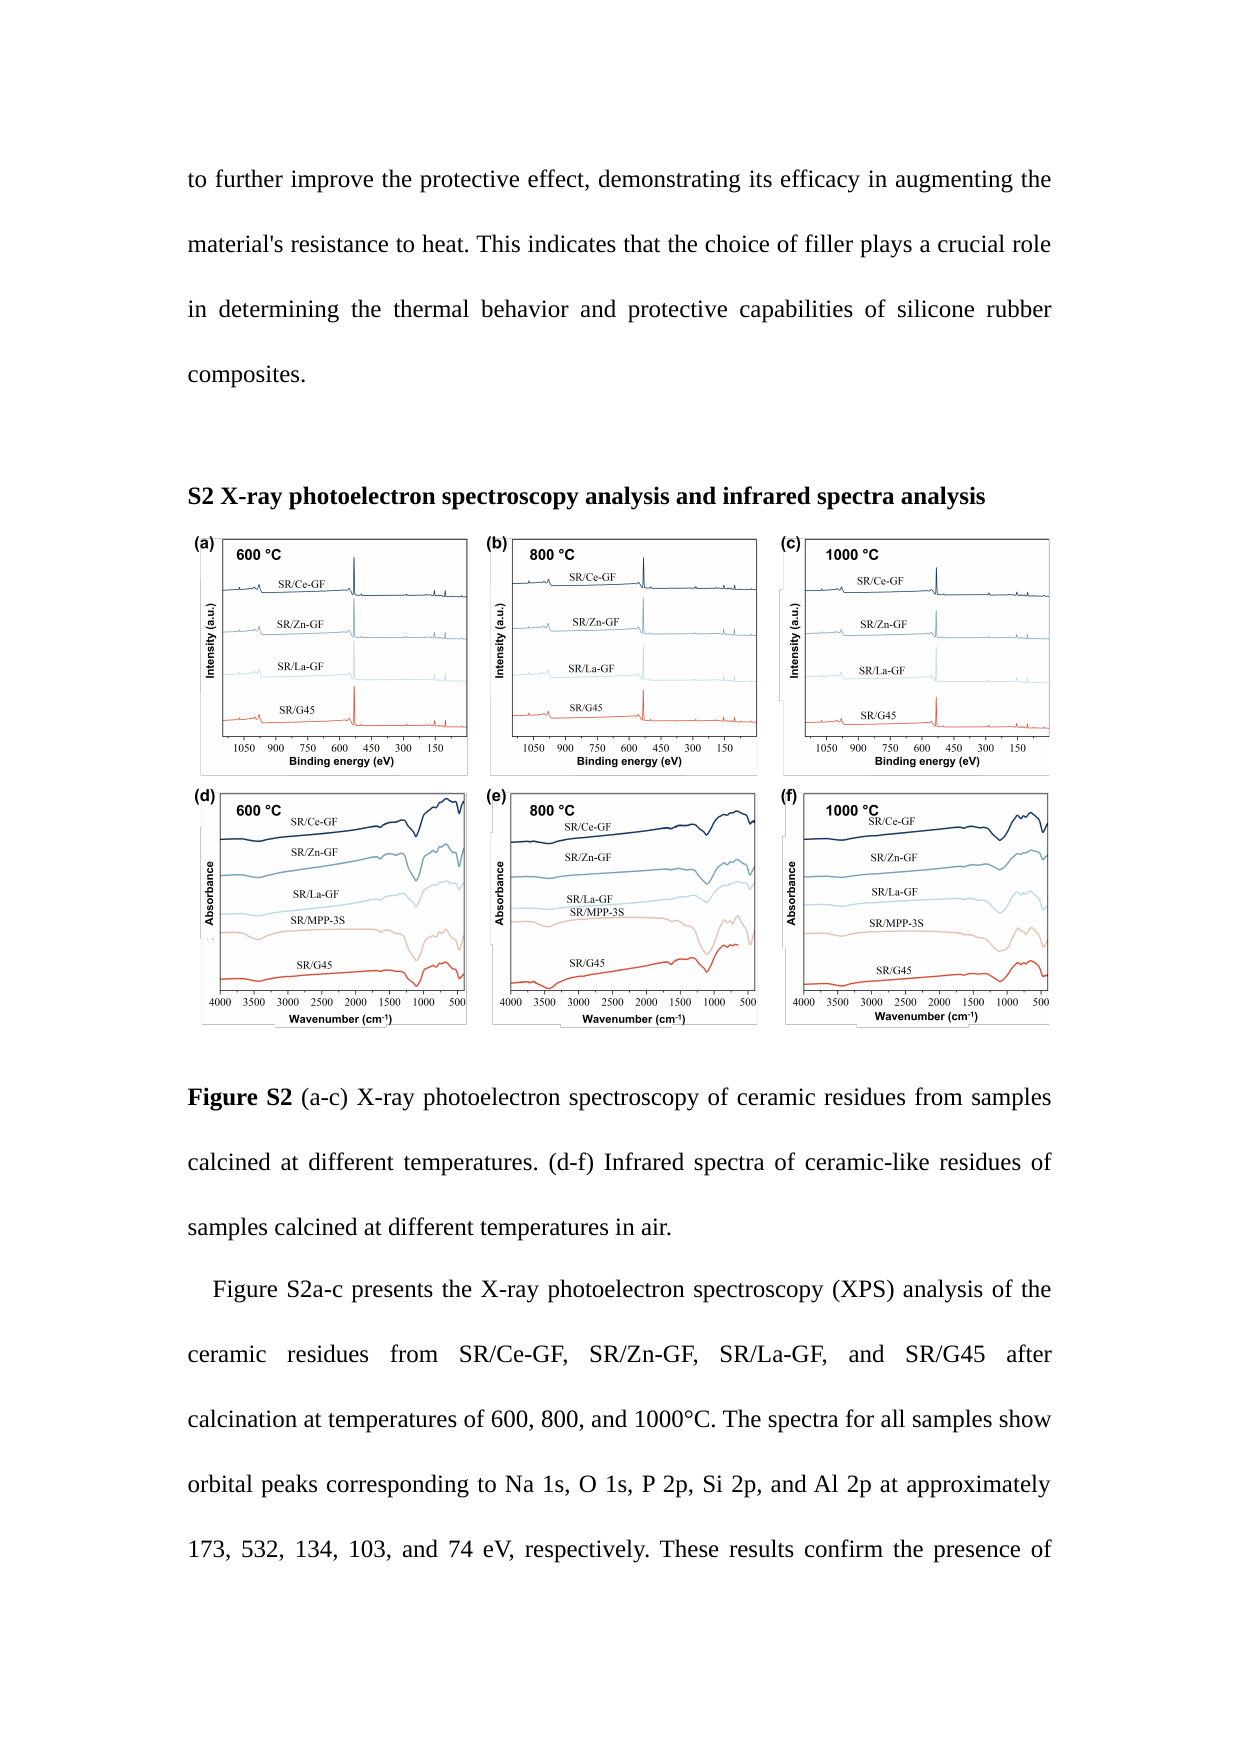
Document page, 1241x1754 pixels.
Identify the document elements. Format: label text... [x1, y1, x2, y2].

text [187, 162, 1053, 389]
picture [190, 530, 1050, 1032]
text S2 X-ray photoelectron spectroscopy analysis and infrared spectra analysis [187, 479, 1053, 512]
text Figure S2 (a-c) X-ray photoelectron spectroscopy of ceramic residues from samples calcined at different temperatures. (d-f) Infrared spectra of ceramic-like residues of samples calcined at different temperatures in air. [187, 1081, 1053, 1243]
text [187, 1272, 1053, 1564]
